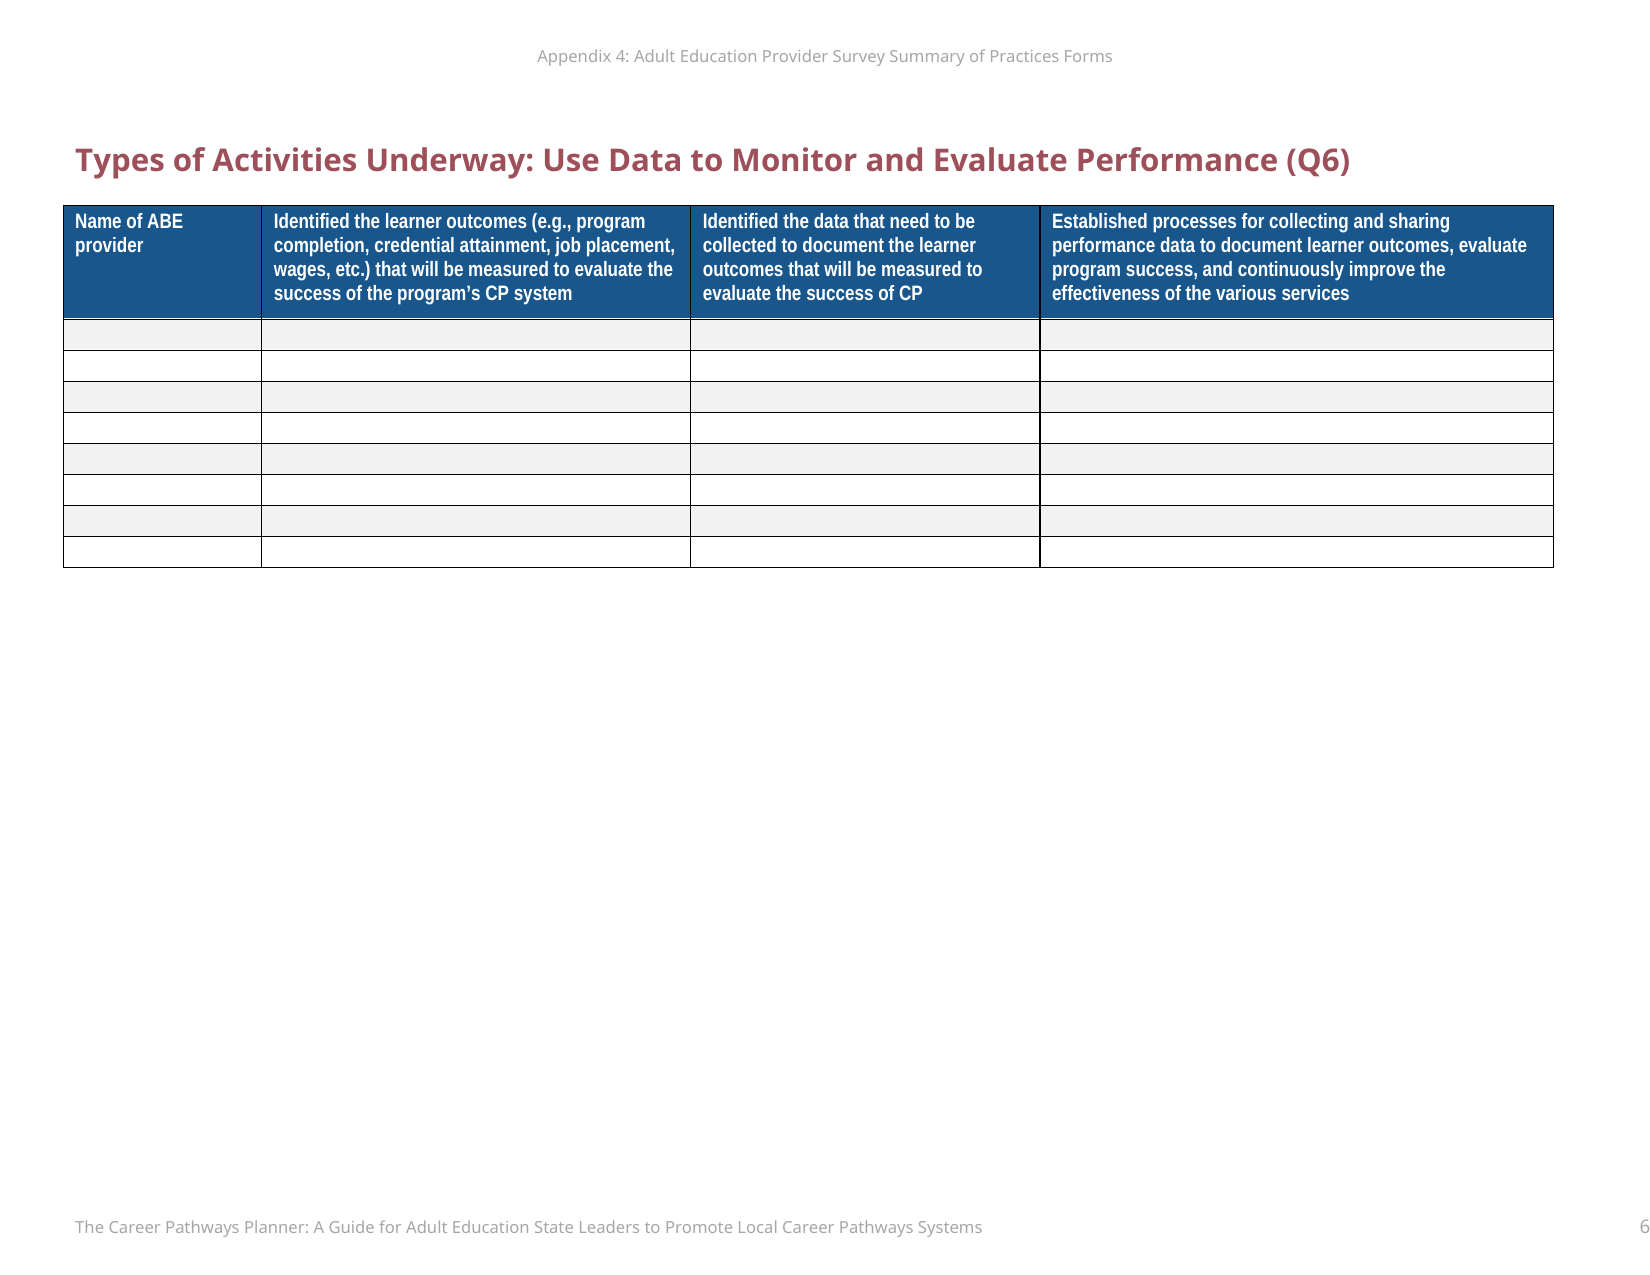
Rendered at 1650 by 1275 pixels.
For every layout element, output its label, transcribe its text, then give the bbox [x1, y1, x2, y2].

table_cell [1041, 444, 1553, 474]
table_cell [262, 444, 690, 474]
table_cell [691, 537, 1039, 567]
table_cell [262, 413, 690, 443]
table_cell [1041, 413, 1553, 443]
table_cell [691, 475, 1039, 505]
table_header Identified the learner outcomes (e.g., program completion, credential attainment, job placement, wages, etc.) that will be measured to evaluate the success of the program’s CP system [262, 206, 690, 318]
subtitle Types of Activities Underway: Use Data to Monitor and Evaluate Performance (Q6) [75, 137, 1575, 180]
table_cell [691, 351, 1039, 381]
table_cell [64, 506, 261, 536]
table_cell [1041, 320, 1553, 349]
table_cell [262, 351, 690, 381]
table_cell [1041, 351, 1553, 381]
table_cell [262, 475, 690, 505]
table_cell [64, 382, 261, 412]
table_cell [262, 506, 690, 536]
table_cell [64, 351, 261, 381]
table_cell [1041, 537, 1553, 567]
table_header Identified the data that need to be collected to document the learner outcomes that will be measured to evaluate the success of CP [691, 206, 1039, 318]
table_cell [64, 444, 261, 474]
table_cell [1041, 506, 1553, 536]
table_cell [262, 320, 690, 349]
table_cell [262, 382, 690, 412]
table_cell [691, 413, 1039, 443]
table_cell [64, 320, 261, 349]
table_cell [1041, 475, 1553, 505]
table_cell [1041, 382, 1553, 412]
table_cell [64, 537, 261, 567]
table_cell [691, 382, 1039, 412]
table_cell [691, 320, 1039, 349]
table_cell [691, 506, 1039, 536]
table_header Name of ABE provider [64, 206, 261, 318]
table_cell [64, 413, 261, 443]
table_cell [262, 537, 690, 567]
table_header Established processes for collecting and sharing performance data to document learner outcomes, evaluate program success, and continuously improve the effectiveness of the various services [1041, 206, 1553, 318]
table_cell [64, 475, 261, 505]
table_cell [691, 444, 1039, 474]
